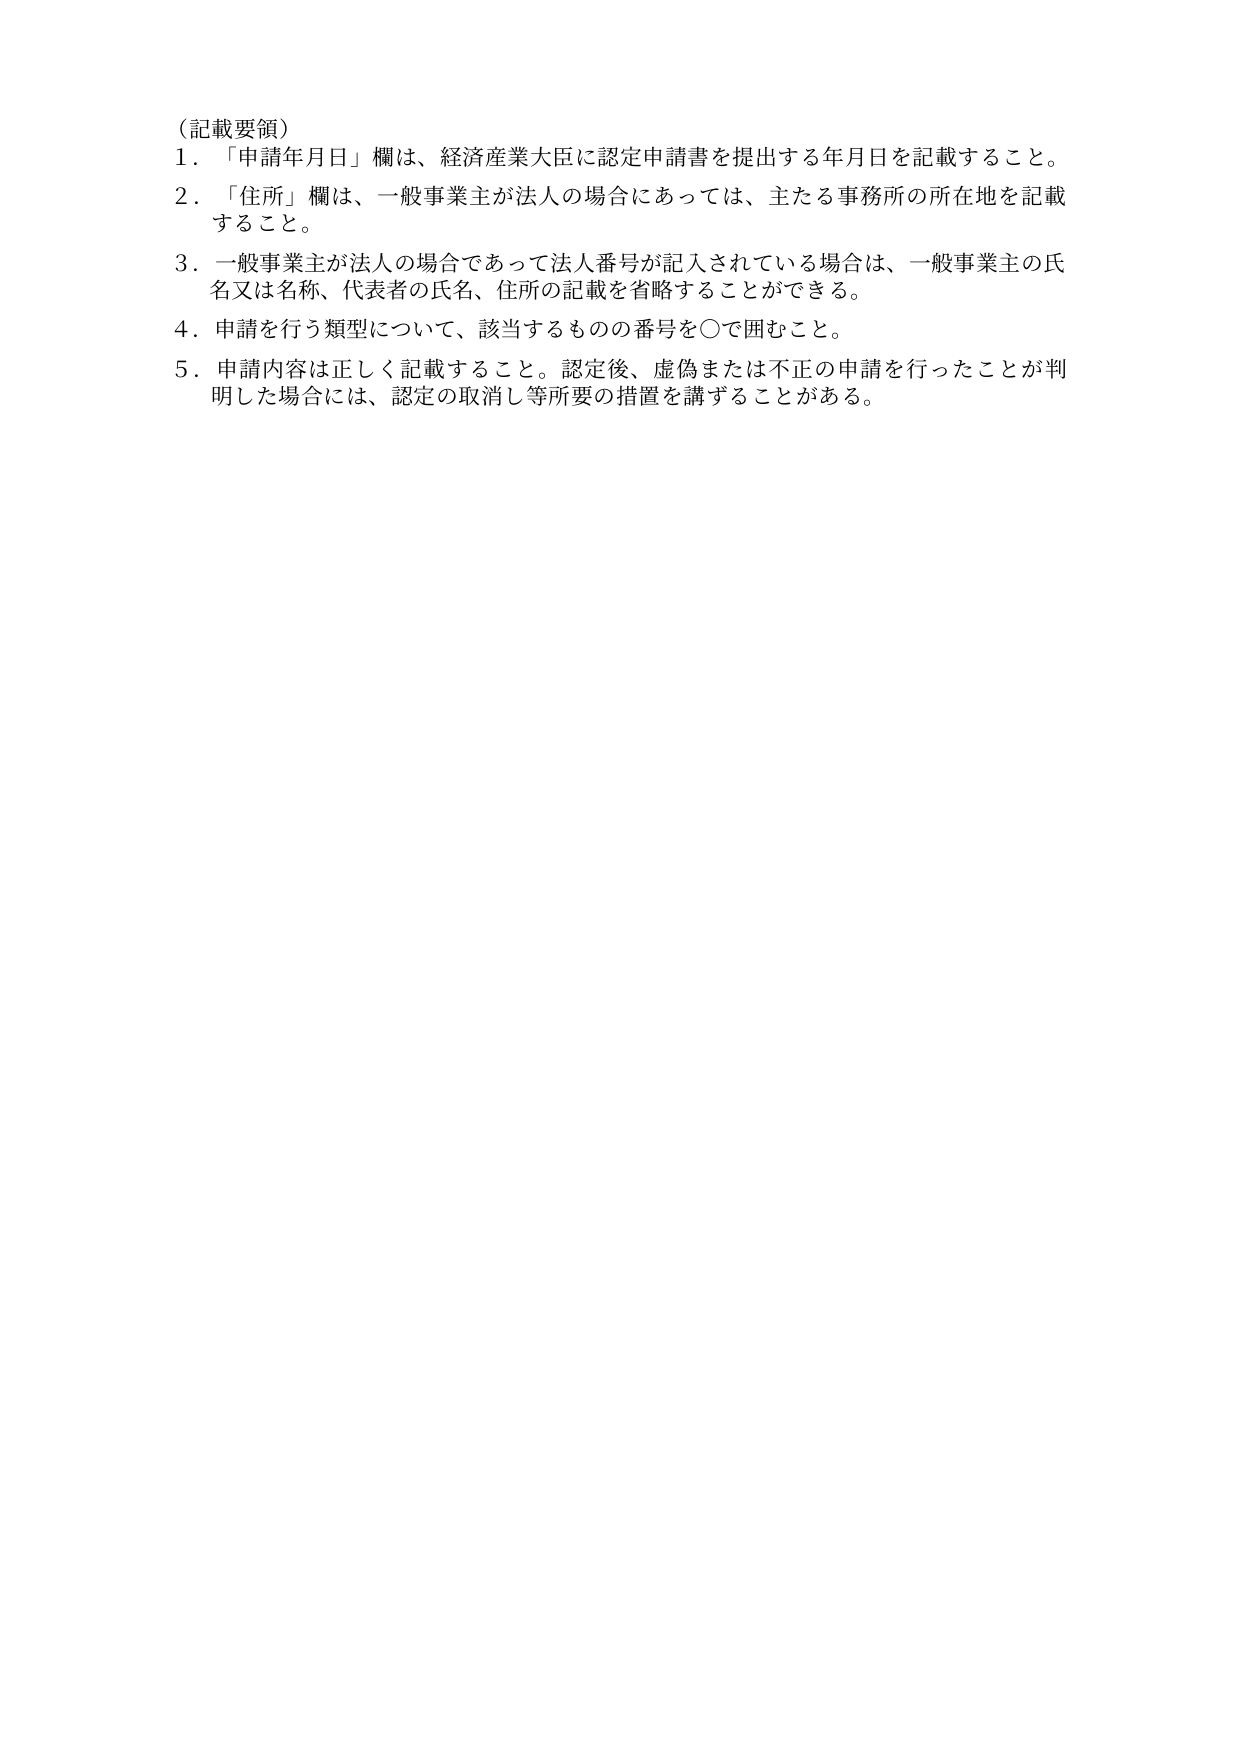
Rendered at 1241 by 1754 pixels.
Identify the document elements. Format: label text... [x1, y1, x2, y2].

text １．「申請年月日」欄は、経済産業大臣に認定申請書を提出する年月日を記載すること。 [170, 143, 1067, 170]
text （記載要領） [167, 116, 996, 143]
text ３．一般事業主が法人の場合であって法人番号が記入されている場合は、一般事業主の氏名又は名称、代表者の氏名、住所の記載を省略することができる。 [170, 249, 1067, 304]
text ５．申請内容は正しく記載すること。認定後、虚偽または不正の申請を行ったことが判明した場合には、認定の取消し等所要の措置を講ずることがある。 [170, 356, 1067, 410]
text ４．申請を行う類型について、該当するものの番号を○で囲むこと。 [170, 316, 1067, 343]
text ２．「住所」欄は、一般事業主が法人の場合にあっては、主たる事務所の所在地を記載すること。 [170, 183, 1067, 237]
